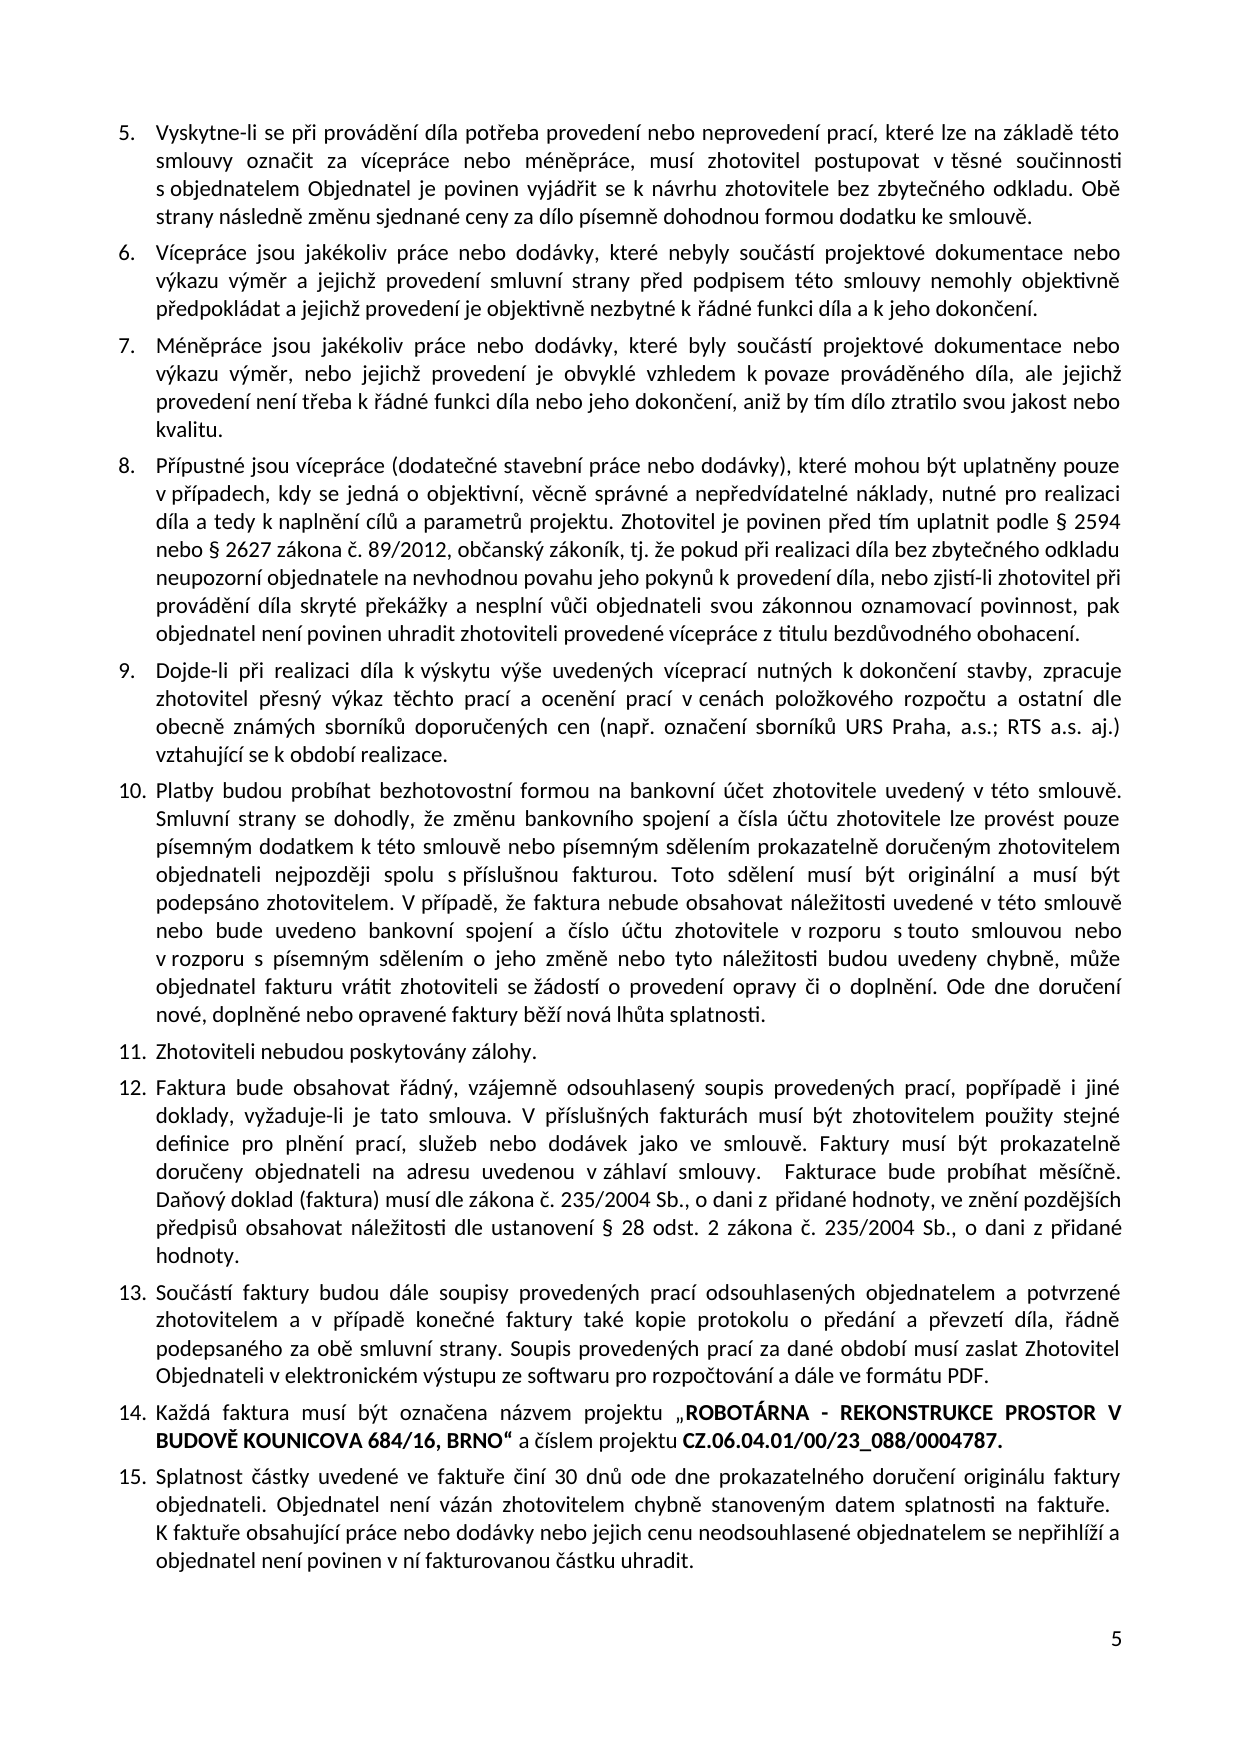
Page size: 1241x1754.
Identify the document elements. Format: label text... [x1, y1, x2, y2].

list Přípustné jsou vícepráce (dodatečné stavební práce nebo dodávky), které mohou být uplatněny pouze v případech, kdy se jedná o objektivní, věcně správné a nepředvídatelné náklady, nutné pro realizaci díla a tedy k naplnění cílů a parametrů projektu. Zhotovitel je povinen před tím uplatnit podle § 2594 nebo § 2627 zákona č. 89/2012, občanský zákoník, tj. že pokud při realizaci díla bez zbytečného odkladu neupozorní objednatele na nevhodnou povahu jeho pokynů k provedení díla, nebo zjistí-li zhotovitel při provádění díla skryté překážky a nesplní vůči objednateli svou zákonnou oznamovací povinnost, pak objednatel není povinen uhradit zhotoviteli provedené vícepráce z titulu bezdůvodného obohacení. [118, 451, 1122, 647]
list Zhotoviteli nebudou poskytovány zálohy. [118, 1037, 1122, 1065]
list Méněpráce jsou jakékoliv práce nebo dodávky, které byly součástí projektové dokumentace nebo výkazu výměr, nebo jejichž provedení je obvyklé vzhledem k povaze prováděného díla, ale jejichž provedení není třeba k řádné funkci díla nebo jeho dokončení, aniž by tím dílo ztratilo svou jakost nebo kvalitu. [118, 331, 1122, 443]
list Platby budou probíhat bezhotovostní formou na bankovní účet zhotovitele uvedený v této smlouvě. Smluvní strany se dohodly, že změnu bankovního spojení a čísla účtu zhotovitele lze provést pouze písemným dodatkem k této smlouvě nebo písemným sdělením prokazatelně doručeným zhotovitelem objednateli nejpozději spolu s příslušnou fakturou. Toto sdělení musí být originální a musí být podepsáno zhotovitelem. V případě, že faktura nebude obsahovat náležitosti uvedené v této smlouvě nebo bude uvedeno bankovní spojení a číslo účtu zhotovitele v rozporu s touto smlouvou nebo v rozporu s písemným sdělením o jeho změně nebo tyto náležitosti budou uvedeny chybně, může objednatel fakturu vrátit zhotoviteli se žádostí o provedení opravy či o doplnění. Ode dne doručení nové, doplněné nebo opravené faktury běží nová lhůta splatnosti. [118, 776, 1122, 1028]
list Součástí faktury budou dále soupisy provedených prací odsouhlasených objednatelem a potvrzené zhotovitelem a v případě konečné faktury také kopie protokolu o předání a převzetí díla, řádně podepsaného za obě smluvní strany. Soupis provedených prací za dané období musí zaslat Zhotovitel Objednateli v elektronickém výstupu ze softwaru pro rozpočtování a dále ve formátu PDF. [118, 1278, 1122, 1390]
list Vyskytne-li se při provádění díla potřeba provedení nebo neprovedení prací, které lze na základě této smlouvy označit za vícepráce nebo méněpráce, musí zhotovitel postupovat v těsné součinnosti s objednatelem Objednatel je povinen vyjádřit se k návrhu zhotovitele bez zbytečného odkladu. Obě strany následně změnu sjednané ceny za dílo písemně dohodnou formou dodatku ke smlouvě. [118, 118, 1122, 230]
list Faktura bude obsahovat řádný, vzájemně odsouhlasený soupis provedených prací, popřípadě i jiné doklady, vyžaduje-li je tato smlouva. V příslušných fakturách musí být zhotovitelem použity stejné definice pro plnění prací, služeb nebo dodávek jako ve smlouvě. Faktury musí být prokazatelně doručeny objednateli na adresu uvedenou v záhlaví smlouvy. Fakturace bude probíhat měsíčně. Daňový doklad (faktura) musí dle zákona č. 235/2004 Sb., o dani z přidané hodnoty, ve znění pozdějších předpisů obsahovat náležitosti dle ustanovení § 28 odst. 2 zákona č. 235/2004 Sb., o dani z přidané hodnoty. [118, 1073, 1122, 1269]
list Splatnost částky uvedené ve faktuře činí 30 dnů ode dne prokazatelného doručení originálu faktury objednateli. Objednatel není vázán zhotovitelem chybně stanoveným datem splatnosti na faktuře. K faktuře obsahující práce nebo dodávky nebo jejich cenu neodsouhlasené objednatelem se nepřihlíží a objednatel není povinen v ní fakturovanou částku uhradit. [118, 1462, 1122, 1574]
list Každá faktura musí být označena názvem projektu „ROBOTÁRNA - REKONSTRUKCE PROSTOR V BUDOVĚ KOUNICOVA 684/16, BRNO“ a číslem projektu CZ.06.04.01/00/23_088/0004787. [118, 1398, 1122, 1454]
list Dojde-li při realizaci díla k výskytu výše uvedených víceprací nutných k dokončení stavby, zpracuje zhotovitel přesný výkaz těchto prací a ocenění prací v cenách položkového rozpočtu a ostatní dle obecně známých sborníků doporučených cen (např. označení sborníků URS Praha, a.s.; RTS a.s. aj.) vztahující se k období realizace. [118, 656, 1122, 768]
list Vícepráce jsou jakékoliv práce nebo dodávky, které nebyly součástí projektové dokumentace nebo výkazu výměr a jejichž provedení smluvní strany před podpisem této smlouvy nemohly objektivně předpokládat a jejichž provedení je objektivně nezbytné k řádné funkci díla a k jeho dokončení. [118, 238, 1122, 323]
